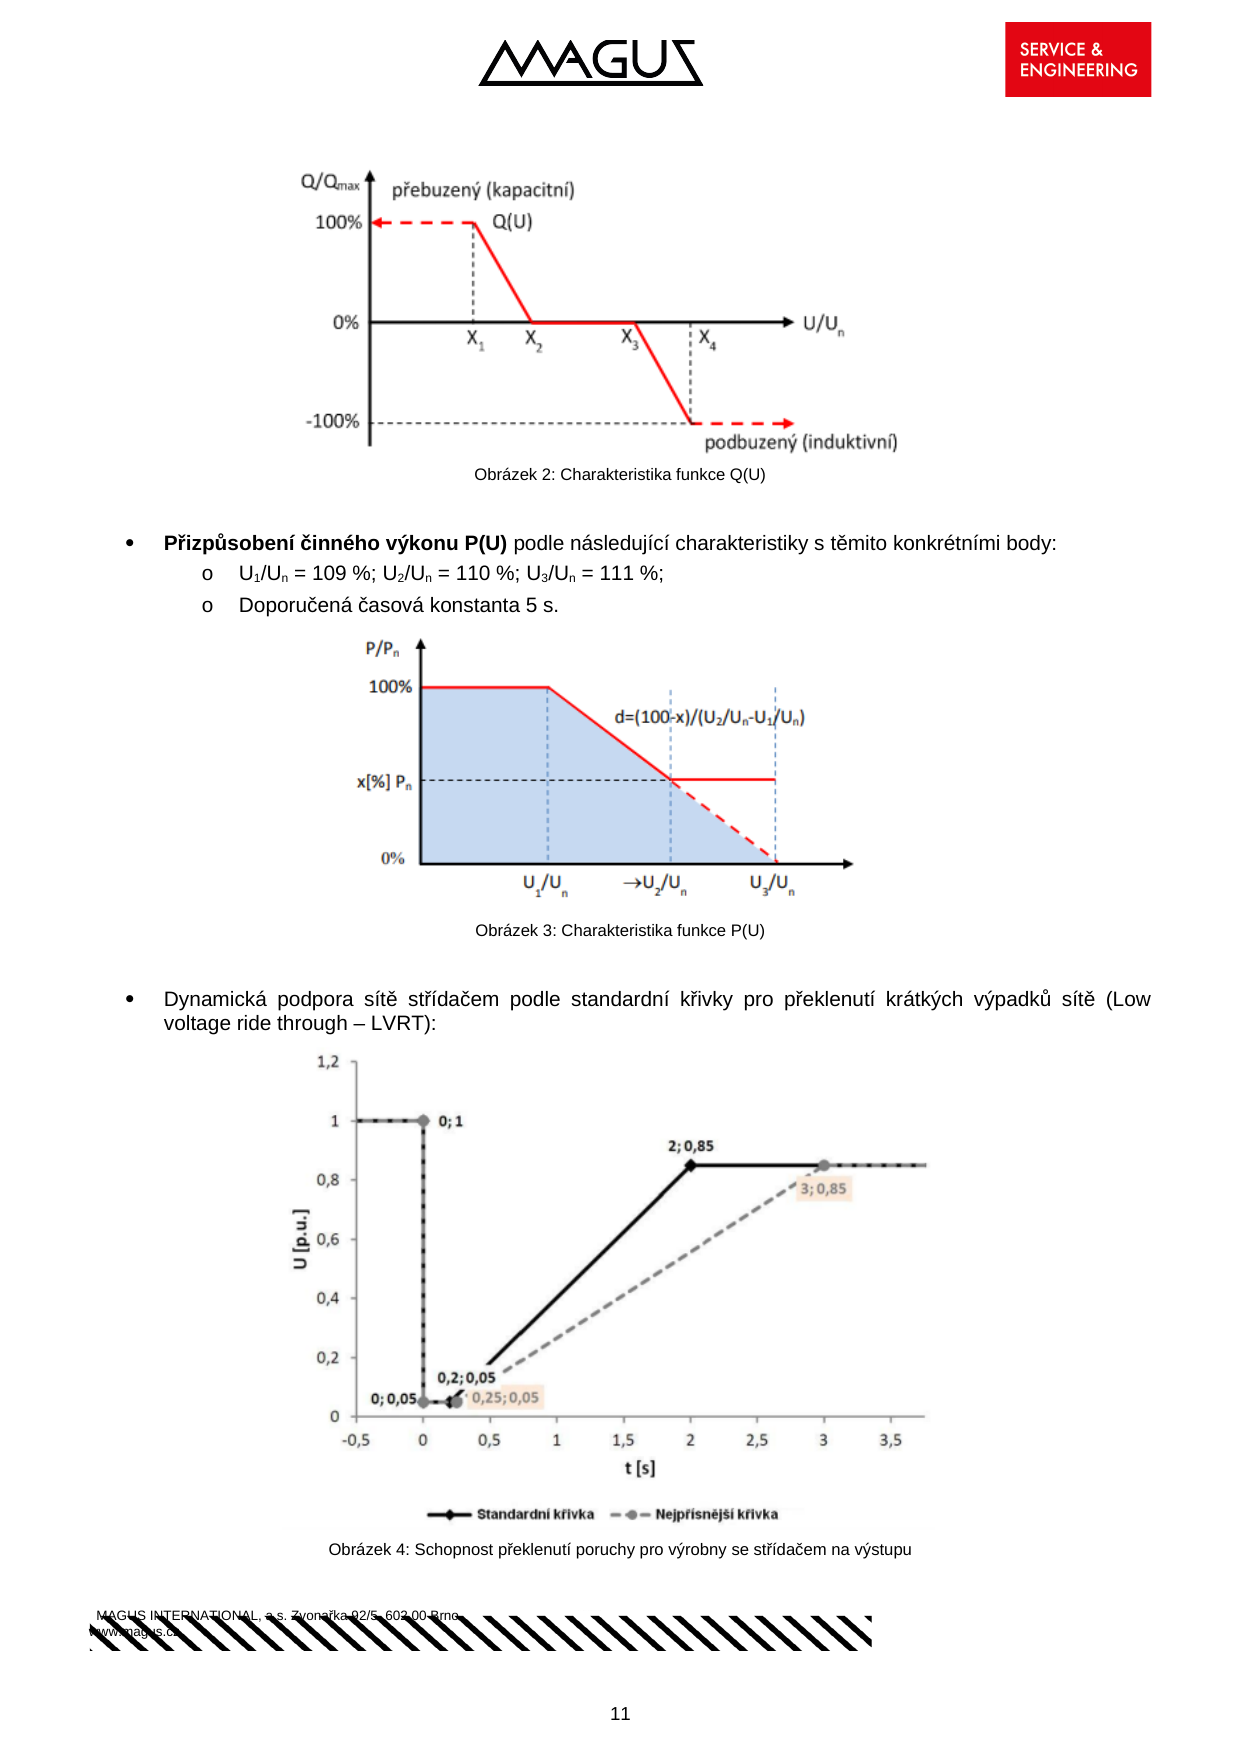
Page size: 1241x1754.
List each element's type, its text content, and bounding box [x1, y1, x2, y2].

picture [337, 624, 874, 921]
picture [262, 1041, 949, 1540]
list Doporučená časová konstanta 5 s. [201, 593, 1122, 618]
text Obrázek 3: Charakteristika funkce P(U) [89, 921, 1152, 940]
picture [296, 158, 915, 465]
list U1/Un = 109 %; U2/Un = 110 %; U3/Un = 111 %; [201, 561, 1122, 586]
list Dynamická podpora sítě střídačem podle standardní křivky pro překlenutí krátkých výpadků sítě (Low voltage ride through – LVRT): [126, 987, 1152, 1035]
picture [478, 40, 704, 86]
list Přizpůsobení činného výkonu P(U) podle následující charakteristiky s těmito konkrétními body: [126, 530, 1152, 554]
picture [1005, 22, 1152, 97]
picture [88, 1610, 891, 1654]
text Obrázek 2: Charakteristika funkce Q(U) [89, 464, 1152, 483]
text Obrázek 4: Schopnost překlenutí poruchy pro výrobny se střídačem na výstupu [89, 1539, 1152, 1559]
